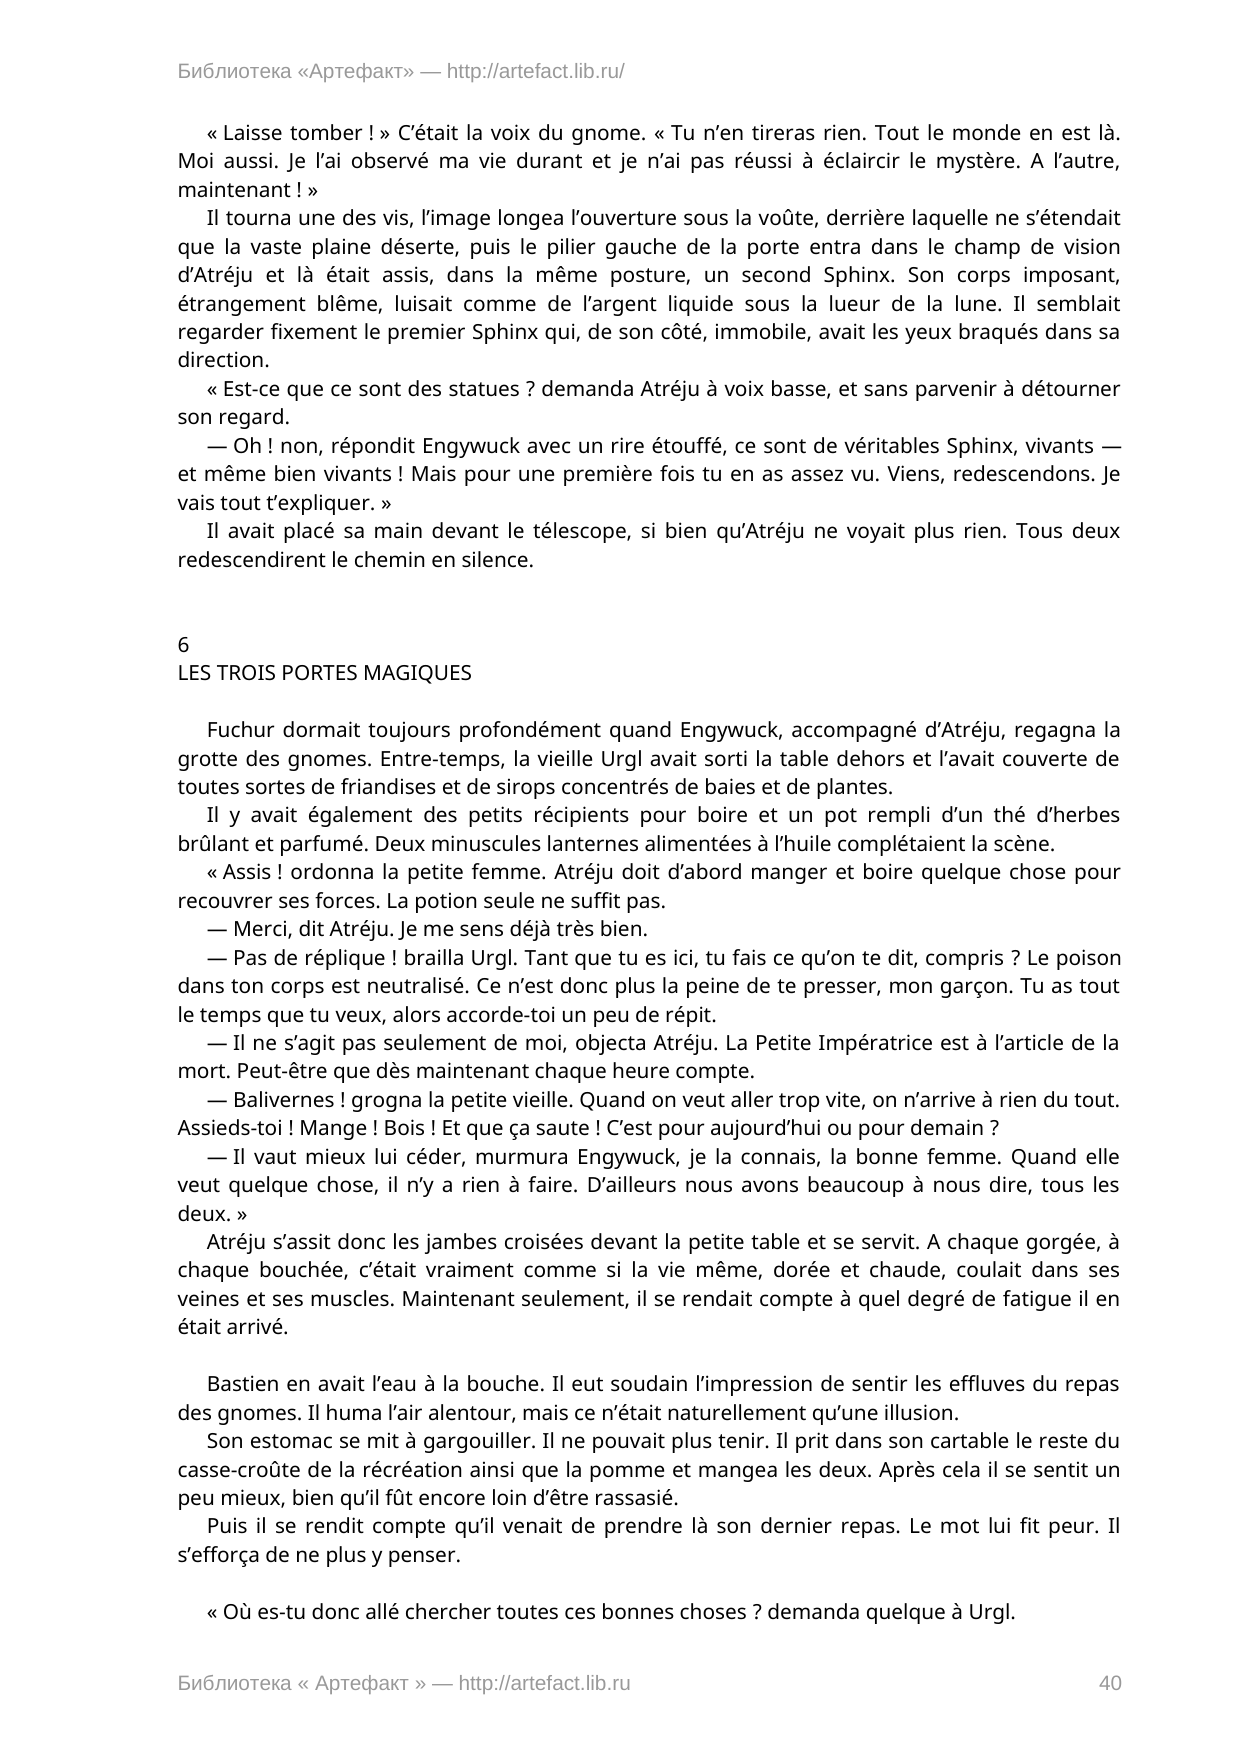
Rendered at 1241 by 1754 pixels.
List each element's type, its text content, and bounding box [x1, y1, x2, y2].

subtitle LES TROIS PORTES MAGIQUES [177, 658, 1122, 687]
text Atréju s’assit donc les jambes croisées devant la petite table et se servit. A chaque gorgée, à chaque bouchée, c’était vraiment comme si la vie même, dorée et chaude, coulait dans ses veines et ses muscles. Maintenant seulement, il se rendait compte à quel degré de fatigue il en était arrivé. [177, 1227, 1122, 1341]
text « Laisse tomber ! » C’était la voix du gnome. « Tu n’en tireras rien. Tout le monde en est là. Moi aussi. Je l’ai observé ma vie durant et je n’ai pas réussi à éclaircir le mystère. A l’autre, maintenant ! » [177, 118, 1122, 203]
text — Il ne s’agit pas seulement de moi, objecta Atréju. La Petite Impératrice est à l’article de la mort. Peut-être que dès maintenant chaque heure compte. [177, 1028, 1122, 1085]
text Fuchur dormait toujours profondément quand Engywuck, accompagné d’Atréju, regagna la grotte des gnomes. Entre-temps, la vieille Urgl avait sorti la table dehors et l’avait couverte de toutes sortes de friandises et de sirops concentrés de baies et de plantes. [177, 715, 1122, 801]
text — Pas de réplique ! brailla Urgl. Tant que tu es ici, tu fais ce qu’on te dit, compris ? Le poison dans ton corps est neutralisé. Ce n’est donc plus la peine de te presser, mon garçon. Tu as tout le temps que tu veux, alors accorde-toi un peu de répit. [177, 943, 1122, 1028]
subtitle 6 [177, 630, 1122, 658]
text Il avait placé sa main devant le télescope, si bien qu’Atréju ne voyait plus rien. Tous deux redescendirent le chemin en silence. [177, 516, 1122, 573]
text Il tourna une des vis, l’image longea l’ouverture sous la voûte, derrière laquelle ne s’étendait que la vaste plaine déserte, puis le pilier gauche de la porte entra dans le champ de vision d’Atréju et là était assis, dans la même posture, un second Sphinx. Son corps imposant, étrangement blême, luisait comme de l’argent liquide sous la lueur de la lune. Il semblait regarder fixement le premier Sphinx qui, de son côté, immobile, avait les yeux braqués dans sa direction. [177, 203, 1122, 374]
text « Est-ce que ce sont des statues ? demanda Atréju à voix basse, et sans parvenir à détourner son regard. [177, 374, 1122, 431]
text « Assis ! ordonna la petite femme. Atréju doit d’abord manger et boire quelque chose pour recouvrer ses forces. La potion seule ne suffit pas. [177, 857, 1122, 914]
text Puis il se rendit compte qu’il venait de prendre là son dernier repas. Le mot lui fit peur. Il s’efforça de ne plus y penser. [177, 1512, 1122, 1568]
text Son estomac se mit à gargouiller. Il ne pouvait plus tenir. Il prit dans son cartable le reste du casse-croûte de la récréation ainsi que la pomme et mangea les deux. Après cela il se sentit un peu mieux, bien qu’il fût encore loin d’être rassasié. [177, 1426, 1122, 1512]
text — Merci, dit Atréju. Je me sens déjà très bien. [177, 914, 1122, 943]
text « Où es-tu donc allé chercher toutes ces bonnes choses ? demanda quelque à Urgl. [177, 1597, 1122, 1625]
text — Il vaut mieux lui céder, murmura Engywuck, je la connais, la bonne femme. Quand elle veut quelque chose, il n’y a rien à faire. D’ailleurs nous avons beaucoup à nous dire, tous les deux. » [177, 1142, 1122, 1227]
text — Oh ! non, répondit Engywuck avec un rire étouffé, ce sont de véritables Sphinx, vivants — et même bien vivants ! Mais pour une première fois tu en as assez vu. Viens, redescendons. Je vais tout t’expliquer. » [177, 431, 1122, 516]
text Il y avait également des petits récipients pour boire et un pot rempli d’un thé d’herbes brûlant et parfumé. Deux minuscules lanternes alimentées à l’huile complétaient la scène. [177, 801, 1122, 857]
text Bastien en avait l’eau à la bouche. Il eut soudain l’impression de sentir les effluves du repas des gnomes. Il huma l’air alentour, mais ce n’était naturellement qu’une illusion. [177, 1369, 1122, 1426]
text — Balivernes ! grogna la petite vieille. Quand on veut aller trop vite, on n’arrive à rien du tout. Assieds-toi ! Mange ! Bois ! Et que ça saute ! C’est pour aujourd’hui ou pour demain ? [177, 1085, 1122, 1142]
